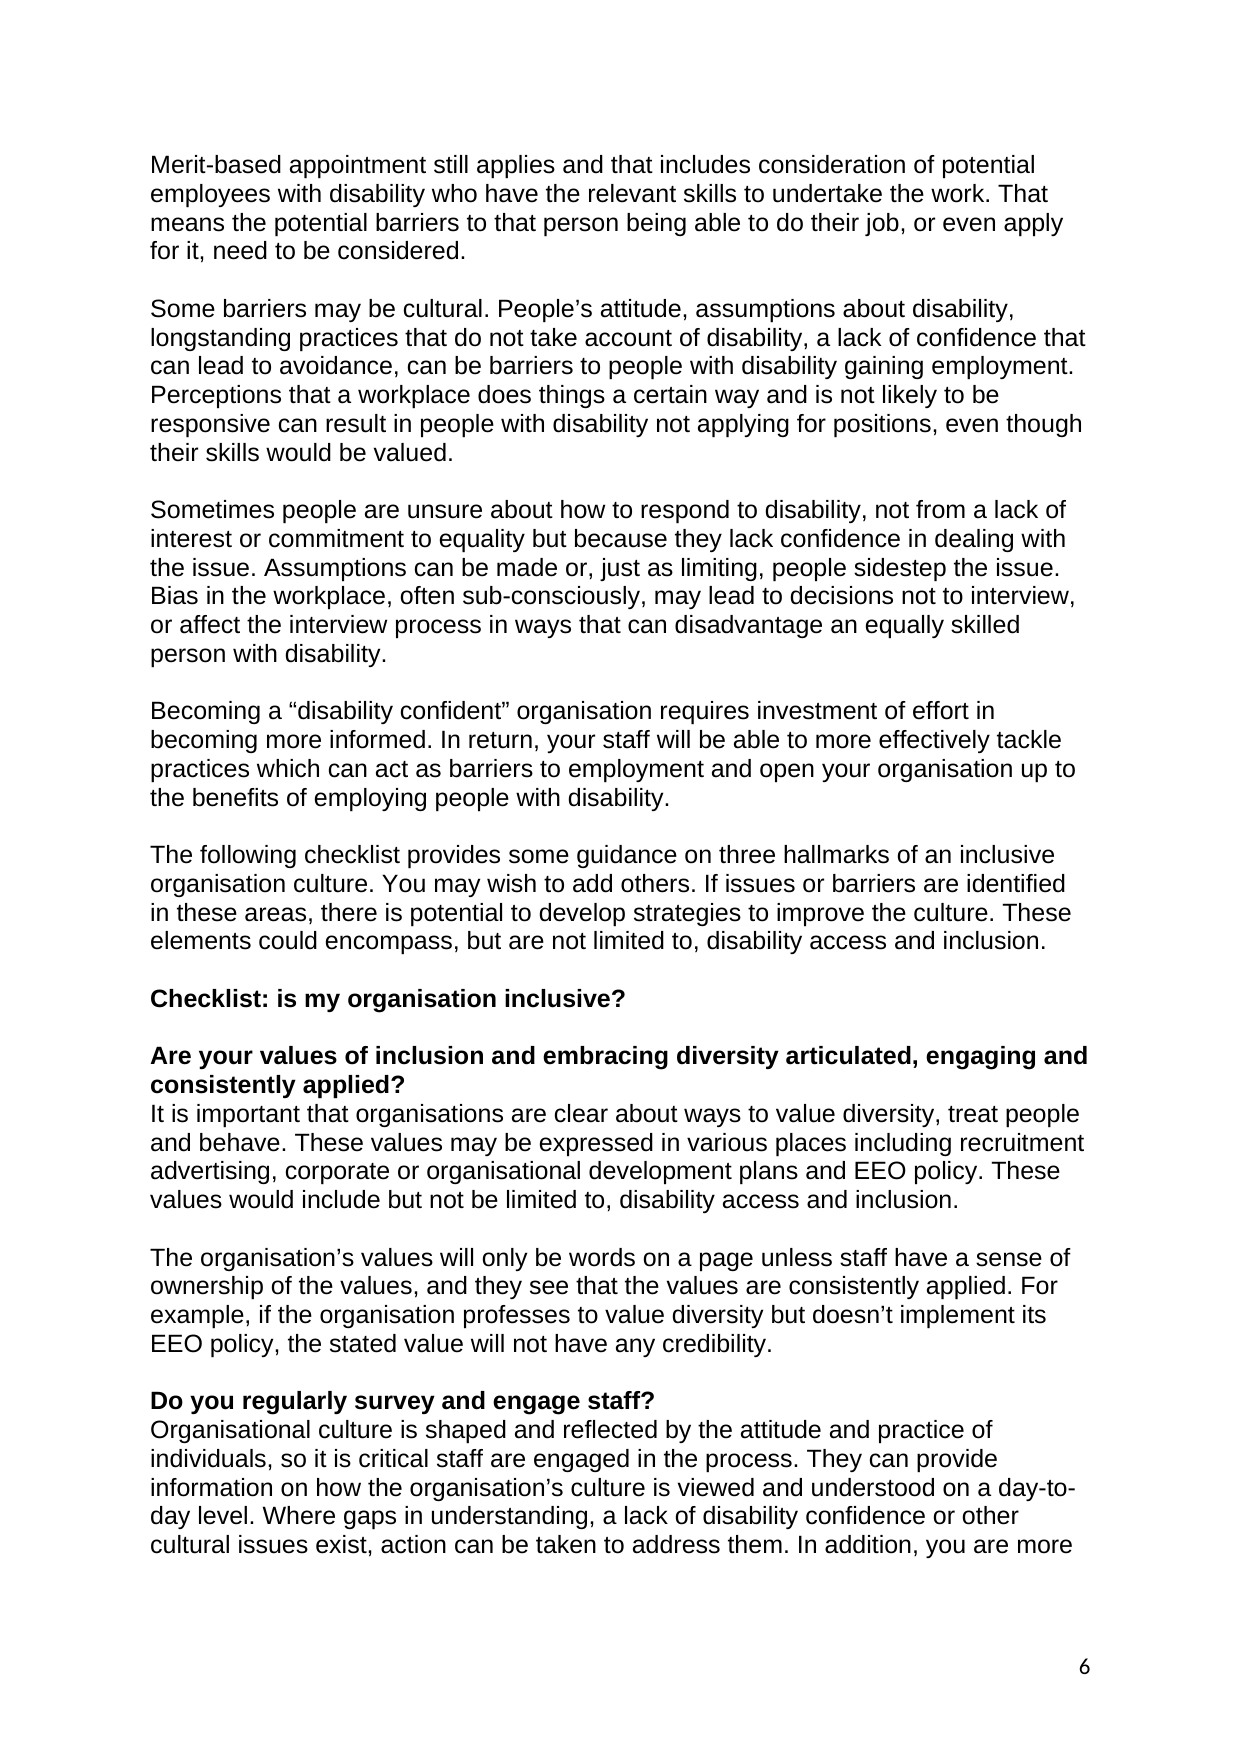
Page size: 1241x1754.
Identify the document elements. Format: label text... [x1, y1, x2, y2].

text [150, 1415, 1090, 1559]
text Sometimes people are unsure about how to respond to disability, not from a lack of interest or commitment to equality but because they lack confidence in dealing with the issue. Assumptions can be made or, just as limiting, people sidestep the issue. Bias in the workplace, often sub-consciously, may lead to decisions not to interview, or affect the interview process in ways that can disadvantage an equally skilled person with disability. [150, 495, 1090, 667]
text Some barriers may be cultural. People’s attitude, assumptions about disability, longstanding practices that do not take account of disability, a lack of confidence that can lead to avoidance, can be barriers to people with disability gaining employment. Perceptions that a workplace does things a certain way and is not likely to be responsive can result in people with disability not applying for positions, even though their skills would be valued. [150, 294, 1090, 466]
text Checklist: is my organisation inclusive? [150, 984, 1090, 1012]
text The organisation’s values will only be words on a page unless staff have a sense of ownership of the values, and they see that the values are consistently applied. For example, if the organisation professes to value diversity but doesn’t implement its EEO policy, the stated value will not have any credibility. [150, 1242, 1090, 1357]
text Becoming a “disability confident” organisation requires investment of effort in becoming more informed. In return, your staff will be able to more effectively tackle practices which can act as barriers to employment and open your organisation up to the benefits of employing people with disability. [150, 696, 1090, 811]
text Are your values of inclusion and embracing diversity articulated, engaging and consistently applied? [150, 1041, 1090, 1099]
text The following checklist provides some guidance on three hallmarks of an inclusive organisation culture. You may wish to add others. If issues or barriers are identified in these areas, there is potential to develop strategies to improve the culture. These elements could encompass, but are not limited to, disability access and inclusion. [150, 840, 1090, 955]
text Do you regularly survey and engage staff? [150, 1386, 1090, 1415]
text It is important that organisations are clear about ways to value diversity, treat people and behave. These values may be expressed in various places including recruitment advertising, corporate or organisational development plans and EEO policy. These values would include but not be limited to, disability access and inclusion. [150, 1099, 1090, 1214]
text Merit-based appointment still applies and that includes consideration of potential employees with disability who have the relevant skills to undertake the work. That means the potential barriers to that person being able to do their job, or even apply for it, need to be considered. [150, 150, 1090, 265]
